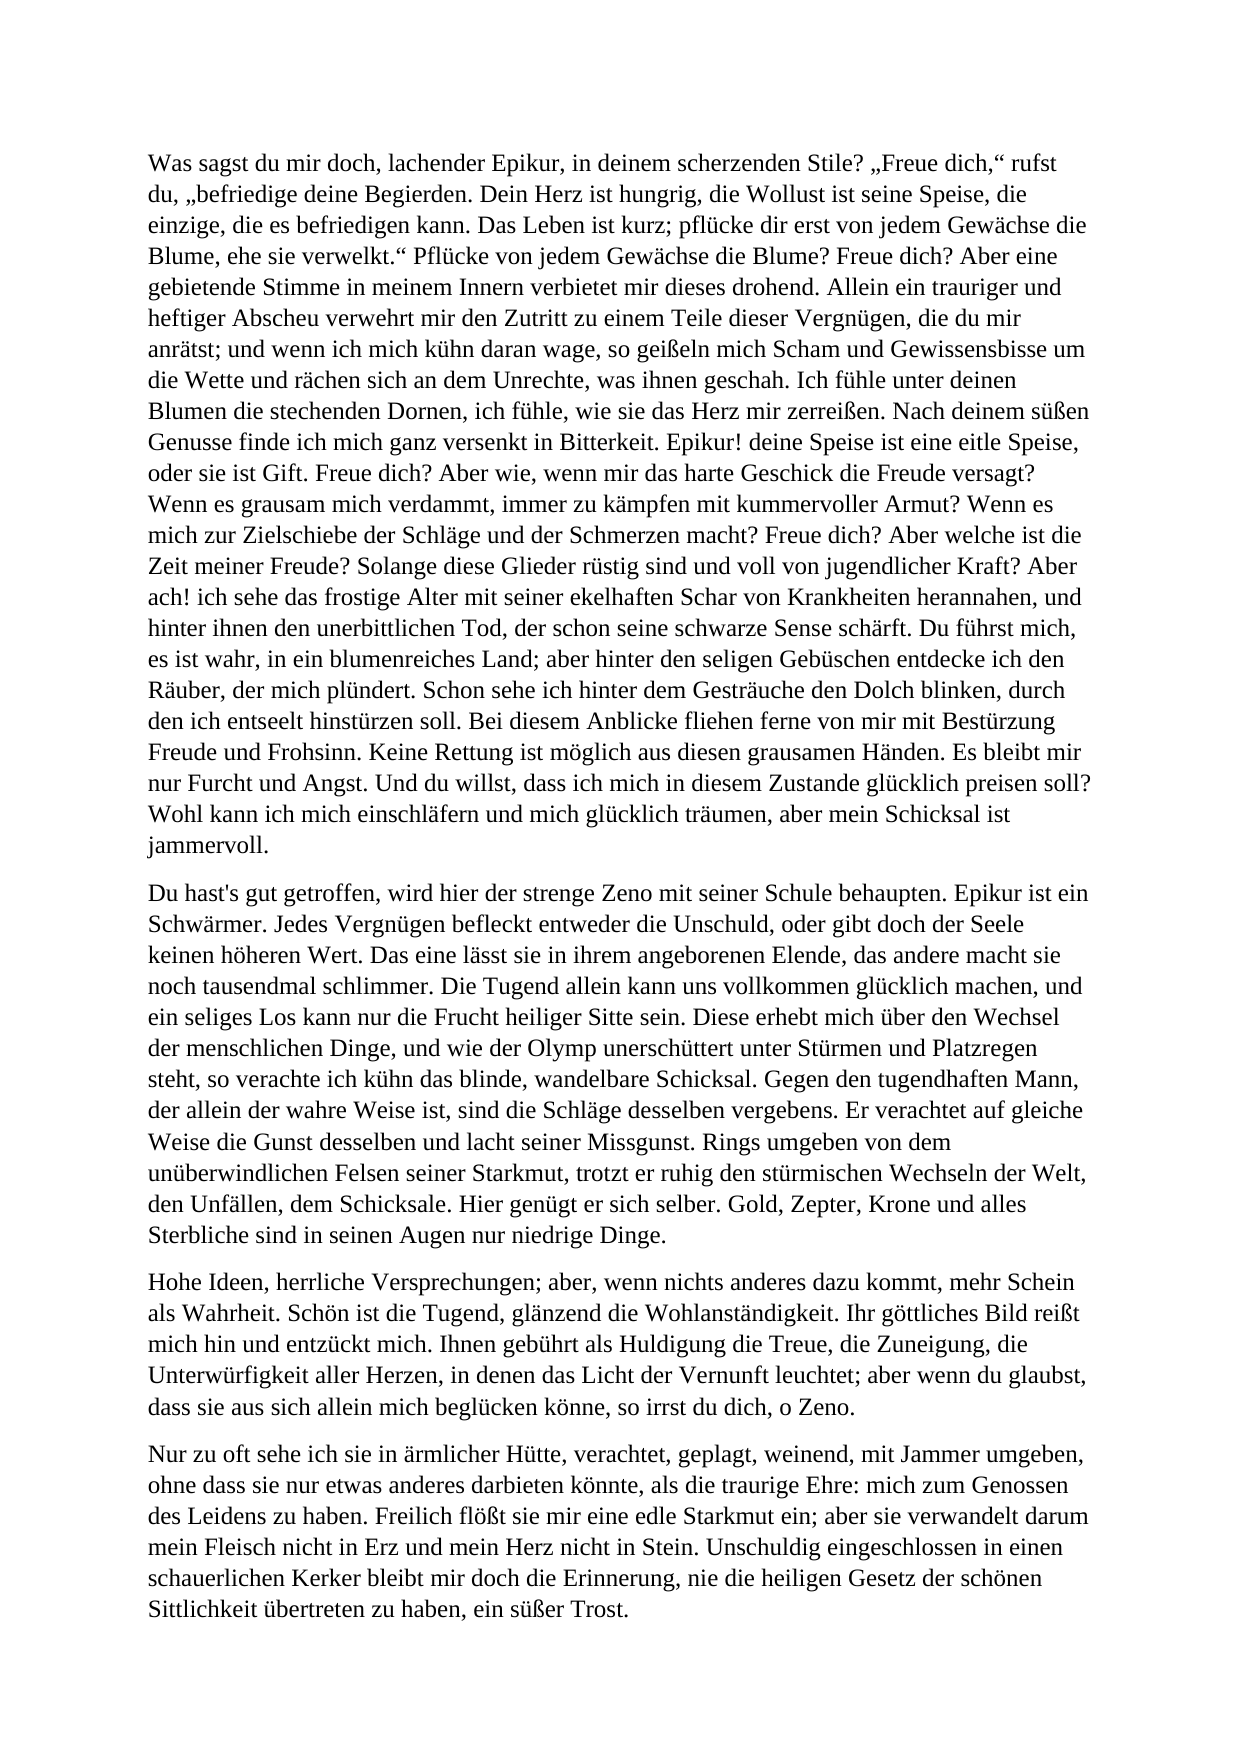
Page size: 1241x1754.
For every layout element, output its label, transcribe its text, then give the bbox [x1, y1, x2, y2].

text Was sagst du mir doch, lachender Epikur, in deinem scherzenden Stile? „Freue dich,“ rufst du, „befriedige deine Begierden. Dein Herz ist hungrig, die Wollust ist seine Speise, die einzige, die es befriedigen kann. Das Leben ist kurz; pflücke dir erst von jedem Gewächse die Blume, ehe sie verwelkt.“ Pflücke von jedem Gewächse die Blume? Freue dich? Aber eine gebietende Stimme in meinem Innern verbietet mir dieses drohend. Allein ein trauriger und heftiger Abscheu verwehrt mir den Zutritt zu einem Teile dieser Vergnügen, die du mir anrätst; und wenn ich mich kühn daran wage, so geißeln mich Scham und Gewissensbisse um die Wette und rächen sich an dem Unrechte, was ihnen geschah. Ich fühle unter deinen Blumen die stechenden Dornen, ich fühle, wie sie das Herz mir zerreißen. Nach deinem süßen Genusse finde ich mich ganz versenkt in Bitterkeit. Epikur! deine Speise ist eine eitle Speise, oder sie ist Gift. Freue dich? Aber wie, wenn mir das harte Geschick die Freude versagt? Wenn es grausam mich verdammt, immer zu kämpfen mit kummervoller Armut? Wenn es mich zur Zielschiebe der Schläge und der Schmerzen macht? Freue dich? Aber welche ist die Zeit meiner Freude? Solange diese Glieder rüstig sind und voll von jugendlicher Kraft? Aber ach! ich sehe das frostige Alter mit seiner ekelhaften Schar von Krankheiten herannahen, und hinter ihnen den unerbittlichen Tod, der schon seine schwarze Sense schärft. Du führst mich, es ist wahr, in ein blumenreiches Land; aber hinter den seligen Gebüschen entdecke ich den Räuber, der mich plündert. Schon sehe ich hinter dem Gesträuche den Dolch blinken, durch den ich entseelt hinstürzen soll. Bei diesem Anblicke fliehen ferne von mir mit Bestürzung Freude und Frohsinn. Keine Rettung ist möglich aus diesen grausamen Händen. Es bleibt mir nur Furcht und Angst. Und du willst, dass ich mich in diesem Zustande glücklich preisen soll? Wohl kann ich mich einschläfern und mich glücklich träumen, aber mein Schicksal ist jammervoll. [148, 148, 1093, 859]
text Du hast's gut getroffen, wird hier der strenge Zeno mit seiner Schule behaupten. Epikur ist ein Schwärmer. Jedes Vergnügen befleckt entweder die Unschuld, oder gibt doch der Seele keinen höheren Wert. Das eine lässt sie in ihrem angeborenen Elende, das andere macht sie noch tausendmal schlimmer. Die Tugend allein kann uns vollkommen glücklich machen, und ein seliges Los kann nur die Frucht heiliger Sitte sein. Diese erhebt mich über den Wechsel der menschlichen Dinge, und wie der Olymp unerschüttert unter Stürmen und Platzregen steht, so verachte ich kühn das blinde, wandelbare Schicksal. Gegen den tugendhaften Mann, der allein der wahre Weise ist, sind die Schläge desselben vergebens. Er verachtet auf gleiche Weise die Gunst desselben und lacht seiner Missgunst. Rings umgeben von dem unüberwindlichen Felsen seiner Starkmut, trotzt er ruhig den stürmischen Wechseln der Welt, den Unfällen, dem Schicksale. Hier genügt er sich selber. Gold, Zepter, Krone und alles Sterbliche sind in seinen Augen nur niedrige Dinge. [148, 878, 1093, 1248]
text Nur zu oft sehe ich sie in ärmlicher Hütte, verachtet, geplagt, weinend, mit Jammer umgeben, ohne dass sie nur etwas anderes darbieten könnte, als die traurige Ehre: mich zum Genossen des Leidens zu haben. Freilich flößt sie mir eine edle Starkmut ein; aber sie verwandelt darum mein Fleisch nicht in Erz und mein Herz nicht in Stein. Unschuldig eingeschlossen in einen schauerlichen Kerker bleibt mir doch die Erinnerung, nie die heiligen Gesetz der schönen Sittlichkeit übertreten zu haben, ein süßer Trost. [148, 1439, 1093, 1623]
text Hohe Ideen, herrliche Versprechungen; aber, wenn nichts anderes dazu kommt, mehr Schein als Wahrheit. Schön ist die Tugend, glänzend die Wohlanständigkeit. Ihr göttliches Bild reißt mich hin und entzückt mich. Ihnen gebührt als Huldigung die Treue, die Zuneigung, die Unterwürfigkeit aller Herzen, in denen das Licht der Vernunft leuchtet; aber wenn du glaubst, dass sie aus sich allein mich beglücken könne, so irrst du dich, o Zeno. [148, 1267, 1093, 1420]
